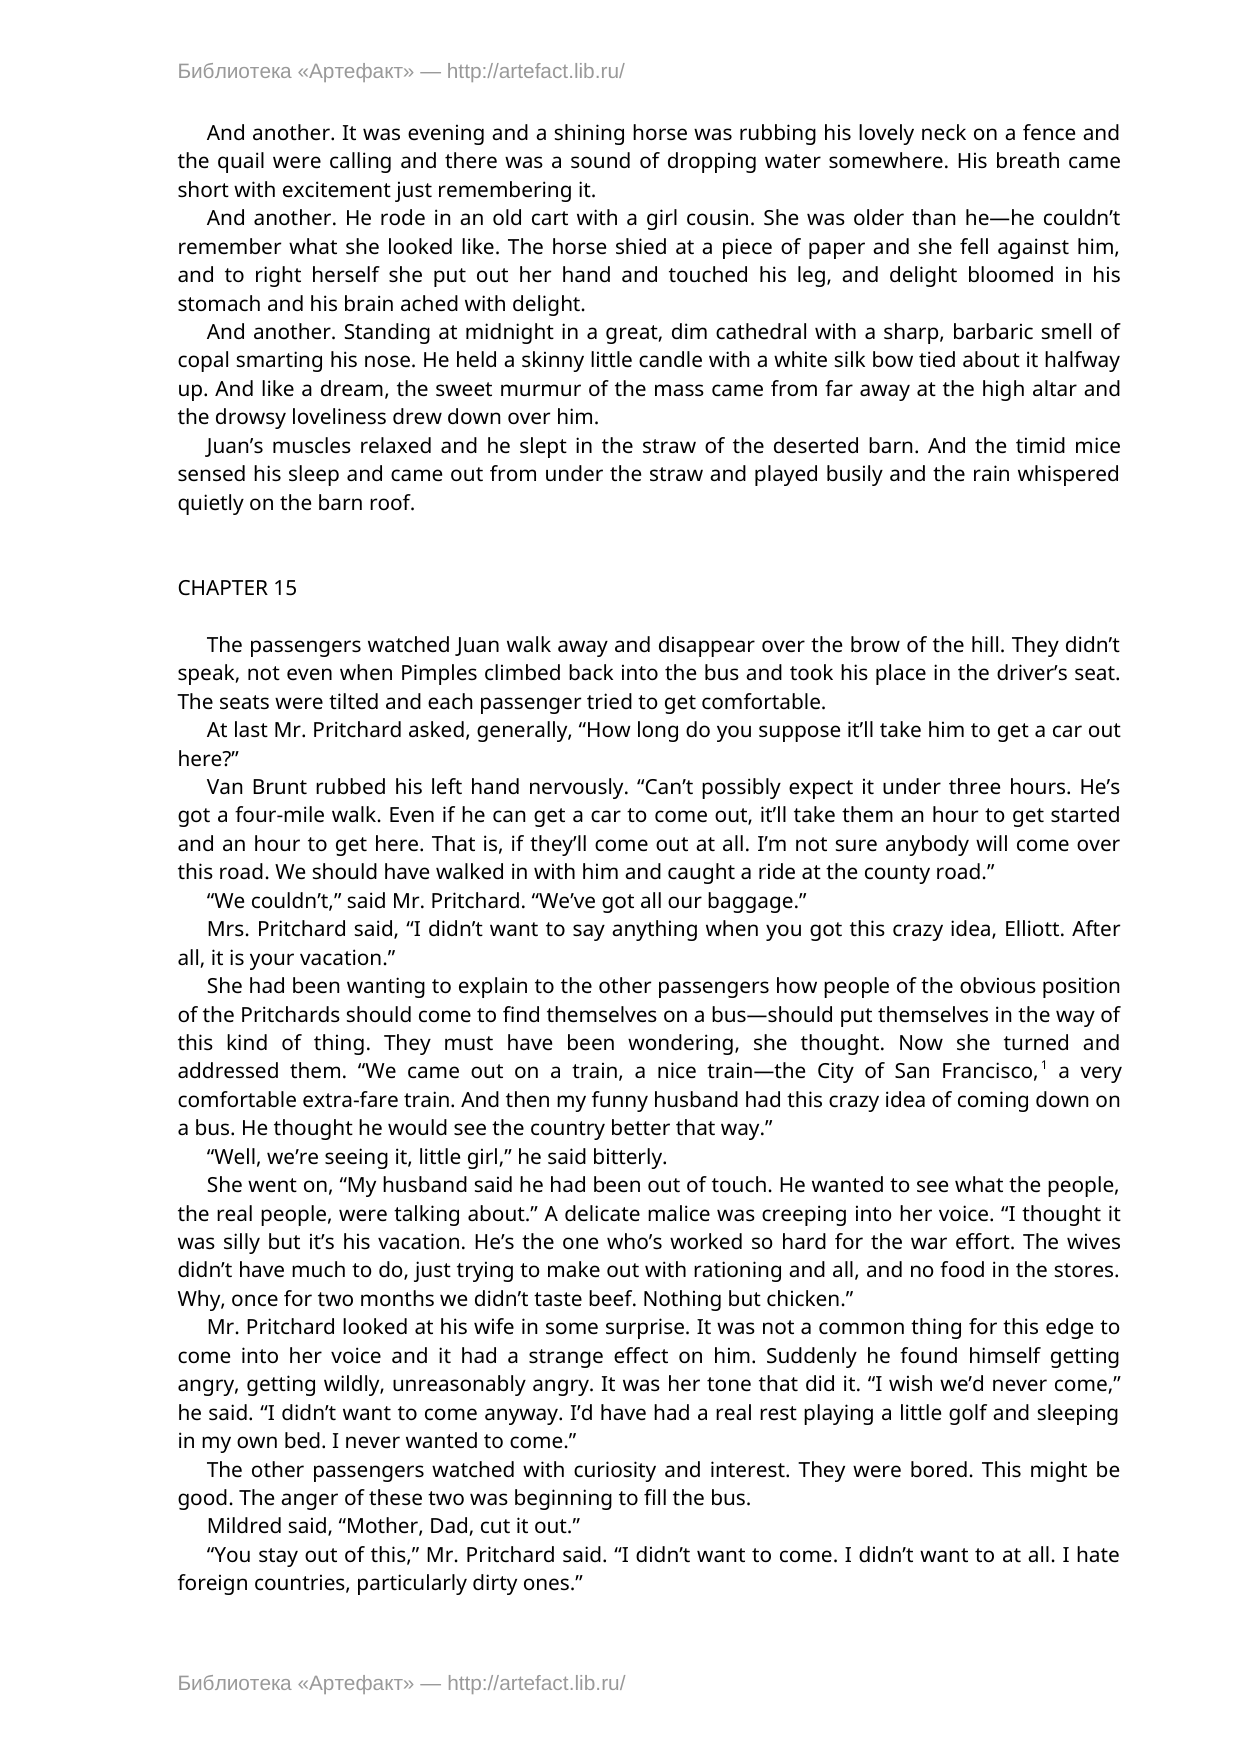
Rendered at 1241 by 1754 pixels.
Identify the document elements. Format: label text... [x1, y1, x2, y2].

text “We couldn’t,” said Mr. Pritchard. “We’ve got all our baggage.” [177, 886, 1122, 914]
text Mrs. Pritchard said, “I didn’t want to say anything when you got this crazy idea, Elliott. After all, it is your vacation.” [177, 914, 1122, 971]
text The passengers watched Juan walk away and disappear over the brow of the hill. They didn’t speak, not even when Pimples climbed back into the bus and took his place in the driver’s seat. The seats were tilted and each passenger tried to get comfortable. [177, 630, 1122, 715]
text Mildred said, “Mother, Dad, cut it out.” [177, 1512, 1122, 1540]
text The other passengers watched with curiosity and interest. They were bored. This might be good. The anger of these two was beginning to fill the bus. [177, 1455, 1122, 1512]
text At last Mr. Pritchard asked, generally, “How long do you suppose it’ll take him to get a car out here?” [177, 715, 1122, 772]
text She had been wanting to explain to the other passengers how people of the obvious position of the Pritchards should come to find themselves on a bus—should put themselves in the way of this kind of thing. They must have been wondering, she thought. Now she turned and addressed them. “We came out on a train, a nice train—the City of San Francisco,1 a very comfortable extra-fare train. And then my funny husband had this crazy idea of coming down on a bus. He thought he would see the country better that way.” [177, 971, 1122, 1142]
text “Well, we’re seeing it, little girl,” he said bitterly. [177, 1142, 1122, 1170]
text She went on, “My husband said he had been out of touch. He wanted to see what the people, the real people, were talking about.” A delicate malice was creeping into her voice. “I thought it was silly but it’s his vacation. He’s the one who’s worked so hard for the war effort. The wives didn’t have much to do, just trying to make out with rationing and all, and no food in the stores. Why, once for two months we didn’t taste beef. Nothing but chicken.” [177, 1170, 1122, 1312]
text Mr. Pritchard looked at his wife in some surprise. It was not a common thing for this edge to come into her voice and it had a strange effect on him. Suddenly he found himself getting angry, getting wildly, unreasonably angry. It was her tone that did it. “I wish we’d never come,” he said. “I didn’t want to come anyway. I’d have had a real rest playing a little golf and sleeping in my own bed. I never wanted to come.” [177, 1312, 1122, 1455]
text And another. Standing at midnight in a great, dim cathedral with a sharp, barbaric smell of copal smarting his nose. He held a skinny little candle with a white silk bow tied about it halfway up. And like a dream, the sweet murmur of the mass came from far away at the high altar and the drowsy loveliness drew down over him. [177, 317, 1122, 431]
text CHAPTER 15 [177, 573, 1122, 602]
text And another. He rode in an old cart with a girl cousin. She was older than he—he couldn’t remember what she looked like. The horse shied at a piece of paper and she fell against him, and to right herself she put out her hand and touched his leg, and delight bloomed in his stomach and his brain ached with delight. [177, 203, 1122, 317]
text Van Brunt rubbed his left hand nervously. “Can’t possibly expect it under three hours. He’s got a four-mile walk. Even if he can get a car to come out, it’ll take them an hour to get started and an hour to get here. That is, if they’ll come out at all. I’m not sure anybody will come over this road. We should have walked in with him and caught a ride at the county road.” [177, 772, 1122, 886]
text Juan’s muscles relaxed and he slept in the straw of the deserted barn. And the timid mice sensed his sleep and came out from under the straw and played busily and the rain whispered quietly on the barn roof. [177, 431, 1122, 516]
text “You stay out of this,” Mr. Pritchard said. “I didn’t want to come. I didn’t want to at all. I hate foreign countries, particularly dirty ones.” [177, 1540, 1122, 1597]
text And another. It was evening and a shining horse was rubbing his lovely neck on a fence and the quail were calling and there was a sound of dropping water somewhere. His breath came short with excitement just remembering it. [177, 118, 1122, 203]
